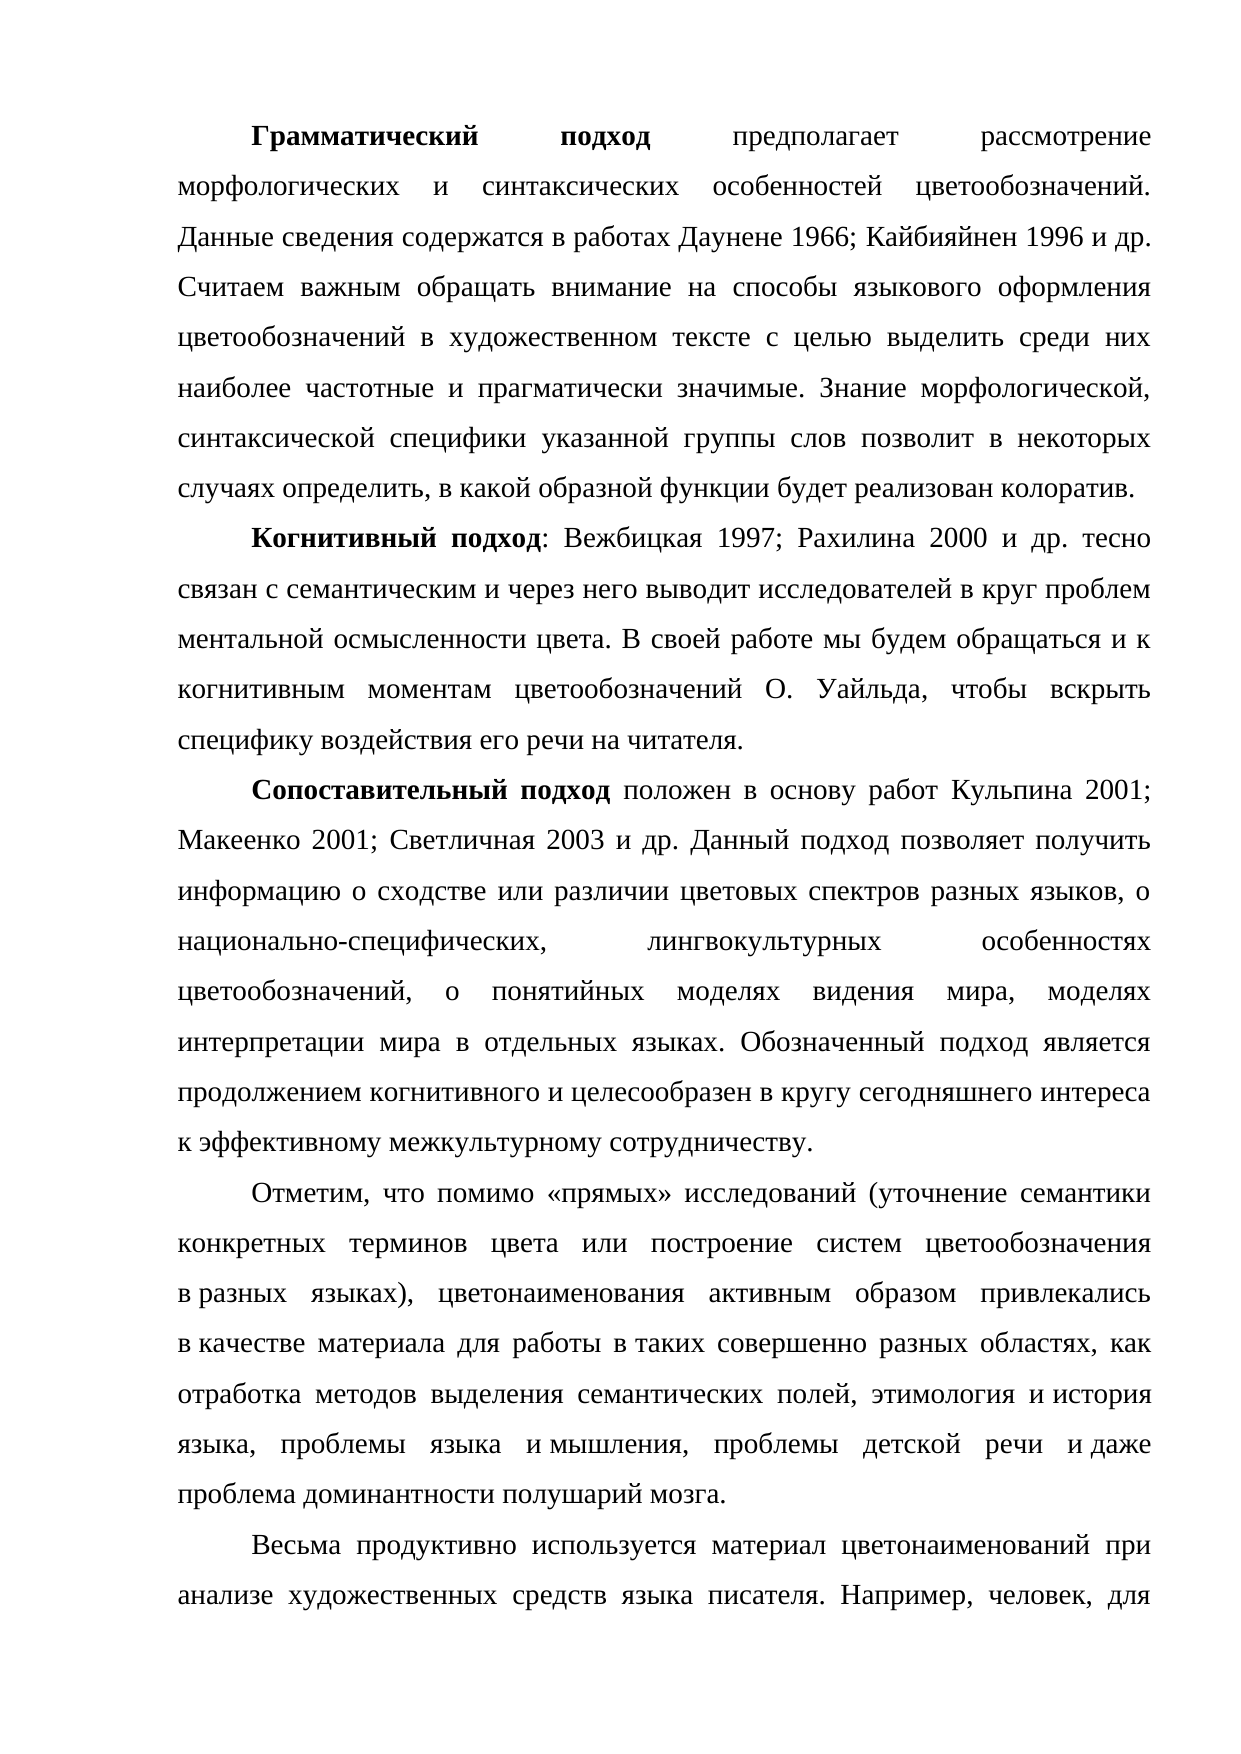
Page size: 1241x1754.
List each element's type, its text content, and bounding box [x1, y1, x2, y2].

text Когнитивный подход: Вежбицкая 1997; Рахилина 2000 и др. тесно связан с семантическим и через него выводит исследователей в круг проблем ментальной осмысленности цвета. В своей работе мы будем обращаться и к когнитивным моментам цветообозначений О. Уайльда, чтобы вскрыть специфику воздействия его речи на читателя. [177, 521, 1152, 755]
text Отметим, что помимо «прямых» исследований (уточнение семантики конкретных терминов цвета или построение систем цветообозначения в разных языках), цветонаименования активным образом привлекались в качестве материала для работы в таких совершенно разных областях, как отработка методов выделения семантических полей, этимология и история языка, проблемы языка и мышления, проблемы детской речи и даже проблема доминантности полушарий мозга. [177, 1175, 1152, 1510]
text Сопоставительный подход положен в основу работ Кульпина 2001; Макеенко 2001; Светличная 2003 и др. Данный подход позволяет получить информацию о сходстве или различии цветовых спектров разных языков, о национально-специфических, лингвокультурных особенностях цветообозначений, о понятийных моделях видения мира, моделях интерпретации мира в отдельных языках. Обозначенный подход является продолжением когнитивного и целесообразен в кругу сегодняшнего интереса к эффективному межкультурному сотрудничеству. [177, 772, 1152, 1158]
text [177, 1527, 1152, 1611]
text Грамматический подход предполагает рассмотрение морфологических и синтаксических особенностей цветообозначений. Данные сведения содержатся в работах Даунене 1966; Кайбияйнен 1996 и др. Считаем важным обращать внимание на способы языкового оформления цветообозначений в художественном тексте с целью выделить среди них наиболее частотные и прагматически значимые. Знание морфологической, синтаксической специфики указанной группы слов позволит в некоторых случаях определить, в какой образной функции будет реализован колоратив. [177, 118, 1152, 504]
